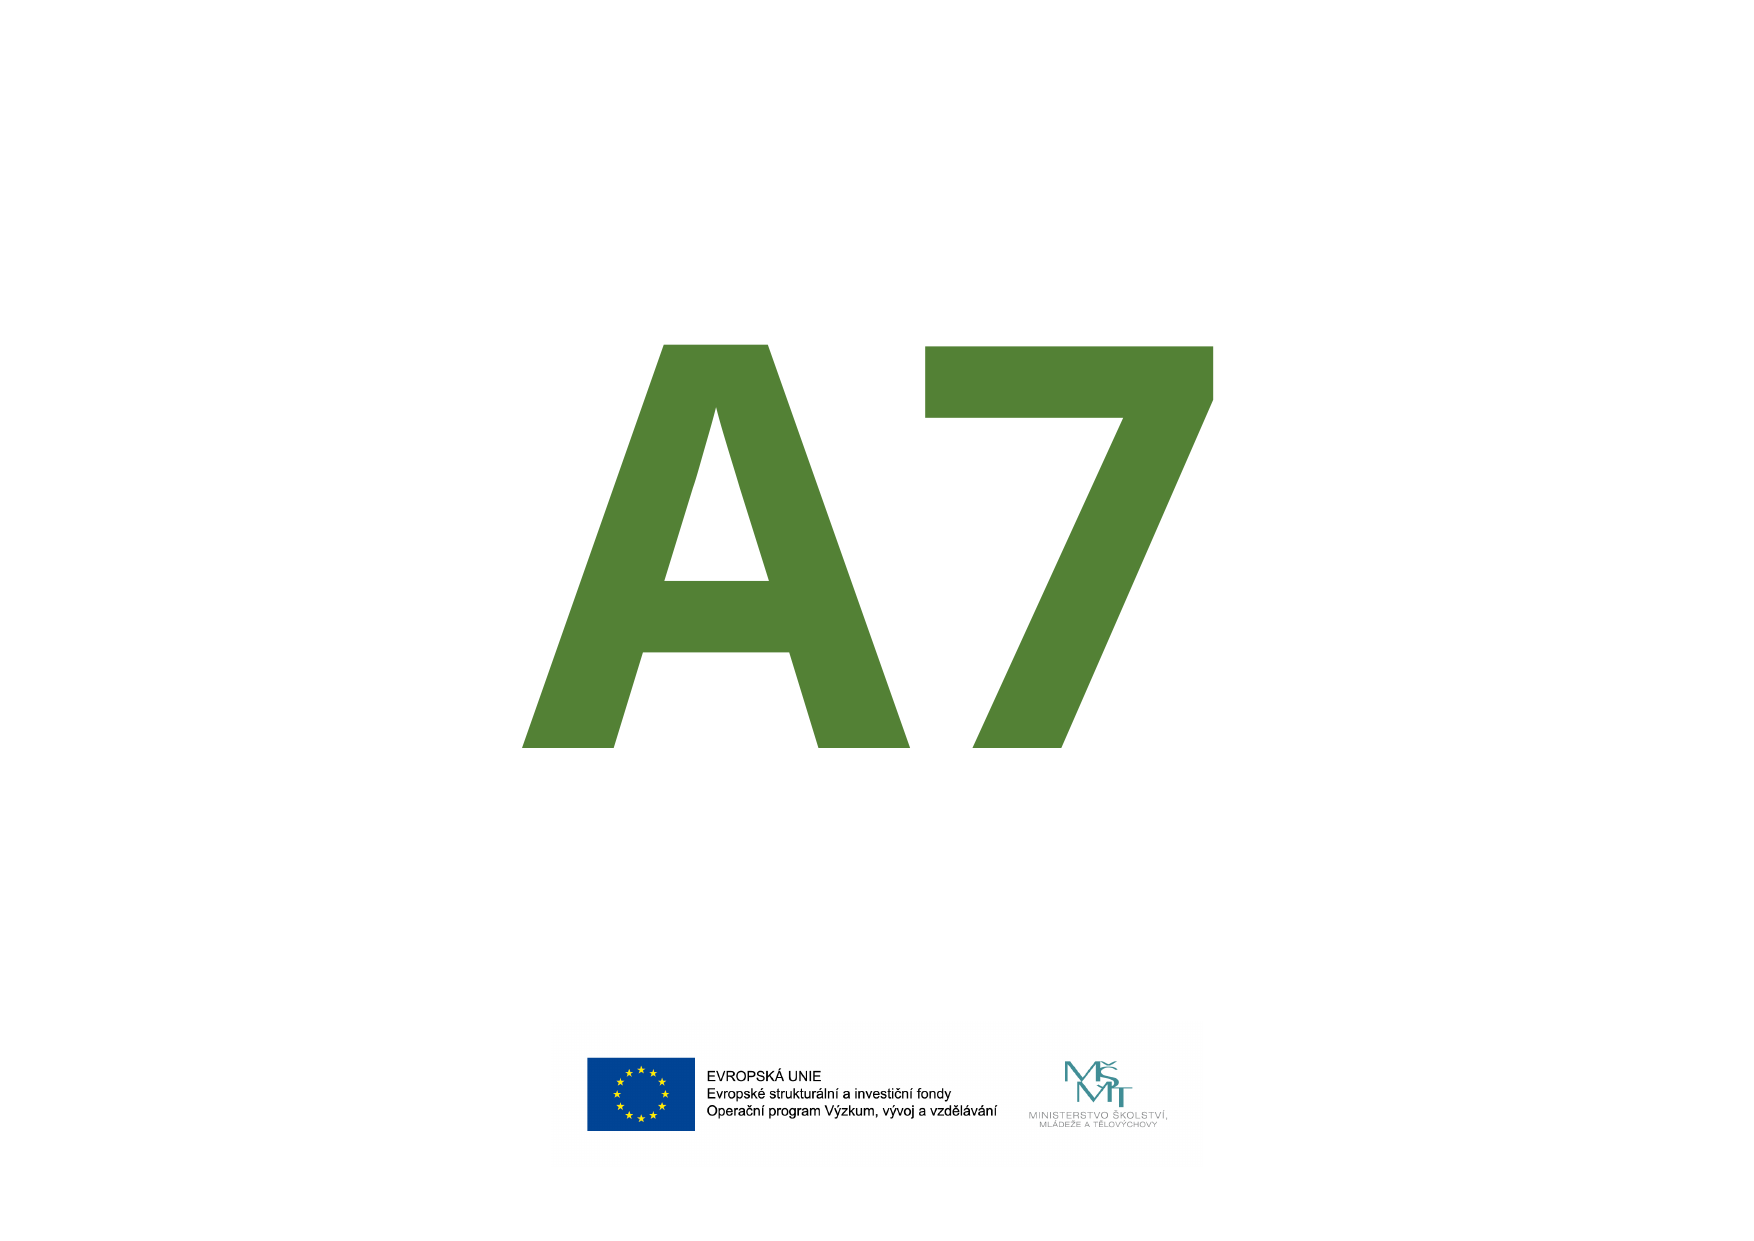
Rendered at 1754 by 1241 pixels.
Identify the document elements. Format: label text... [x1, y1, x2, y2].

text A7 [148, 148, 1606, 914]
picture [551, 1021, 1203, 1167]
